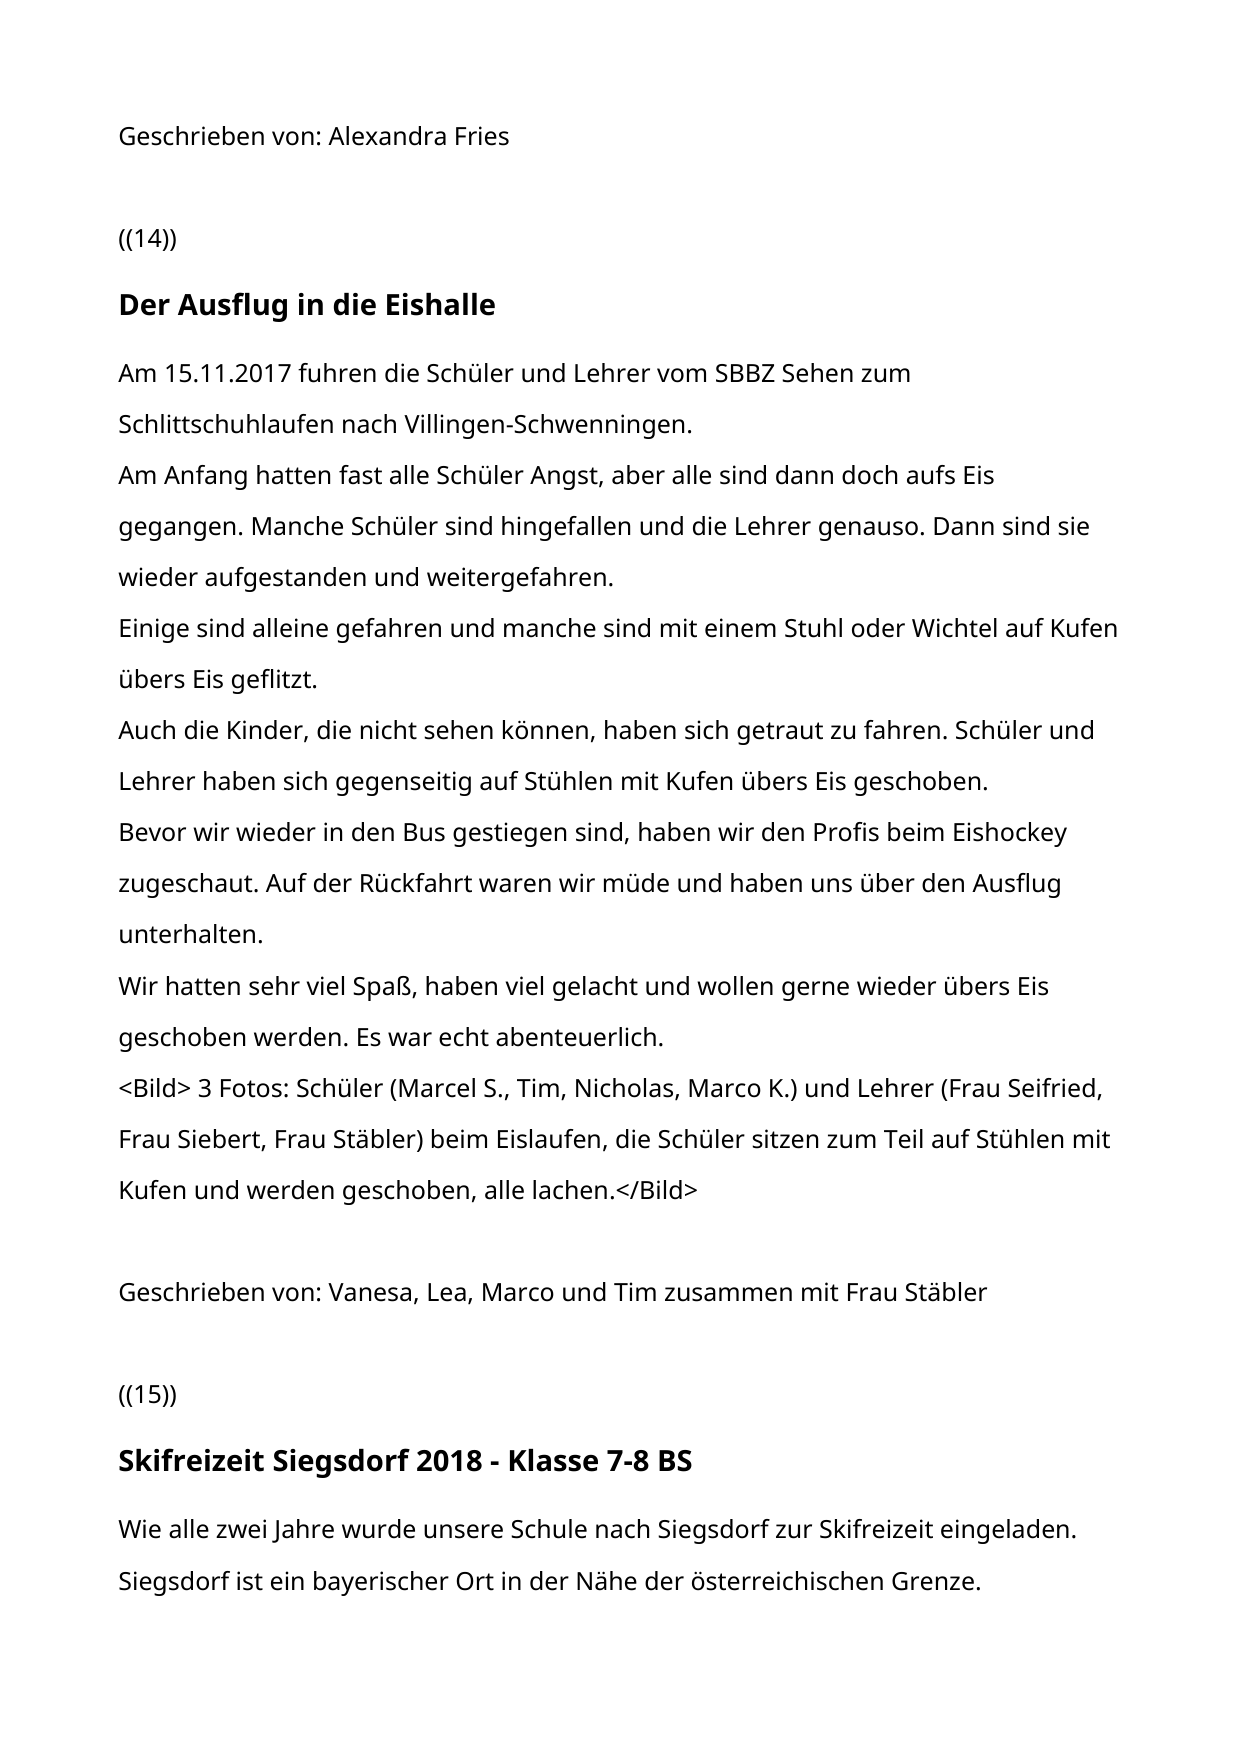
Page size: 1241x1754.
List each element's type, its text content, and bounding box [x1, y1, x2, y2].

subtitle Der Ausflug in die Eishalle [118, 284, 1122, 323]
text Einige sind alleine gefahren und manche sind mit einem Stuhl oder Wichtel auf Kufen übers Eis geflitzt. [118, 611, 1122, 696]
text Geschrieben von: Alexandra Fries [118, 118, 1122, 152]
text Am Anfang hatten fast alle Schüler Angst, aber alle sind dann doch aufs Eis gegangen. Manche Schüler sind hingefallen und die Lehrer genauso. Dann sind sie wieder aufgestanden und weitergefahren. [118, 458, 1122, 594]
text Auch die Kinder, die nicht sehen können, haben sich getraut zu fahren. Schüler und Lehrer haben sich gegenseitig auf Stühlen mit Kufen übers Eis geschoben. [118, 713, 1122, 798]
text ((15)) [118, 1377, 1122, 1411]
text <Bild> 3 Fotos: Schüler (Marcel S., Tim, Nicholas, Marco K.) und Lehrer (Frau Seifried, Frau Siebert, Frau Stäbler) beim Eislaufen, die Schüler sitzen zum Teil auf Stühlen mit Kufen und werden geschoben, alle lachen.</Bild> [118, 1070, 1122, 1206]
text Wie alle zwei Jahre wurde unsere Schule nach Siegsdorf zur Skifreizeit eingeladen. Siegsdorf ist ein bayerischer Ort in der Nähe der österreichischen Grenze. [118, 1512, 1122, 1597]
text Am 15.11.2017 fuhren die Schüler und Lehrer vom SBBZ Sehen zum Schlittschuhlaufen nach Villingen-Schwenningen. [118, 356, 1122, 441]
text Bevor wir wieder in den Bus gestiegen sind, haben wir den Profis beim Eishockey zugeschaut. Auf der Rückfahrt waren wir müde und haben uns über den Ausflug unterhalten. [118, 815, 1122, 951]
text Geschrieben von: Vanesa, Lea, Marco und Tim zusammen mit Frau Stäbler [118, 1274, 1122, 1308]
text ((14)) [118, 220, 1122, 254]
subtitle Skifreizeit Siegsdorf 2018 - Klasse 7-8 BS [118, 1440, 1122, 1480]
text Wir hatten sehr viel Spaß, haben viel gelacht und wollen gerne wieder übers Eis geschoben werden. Es war echt abenteuerlich. [118, 968, 1122, 1053]
